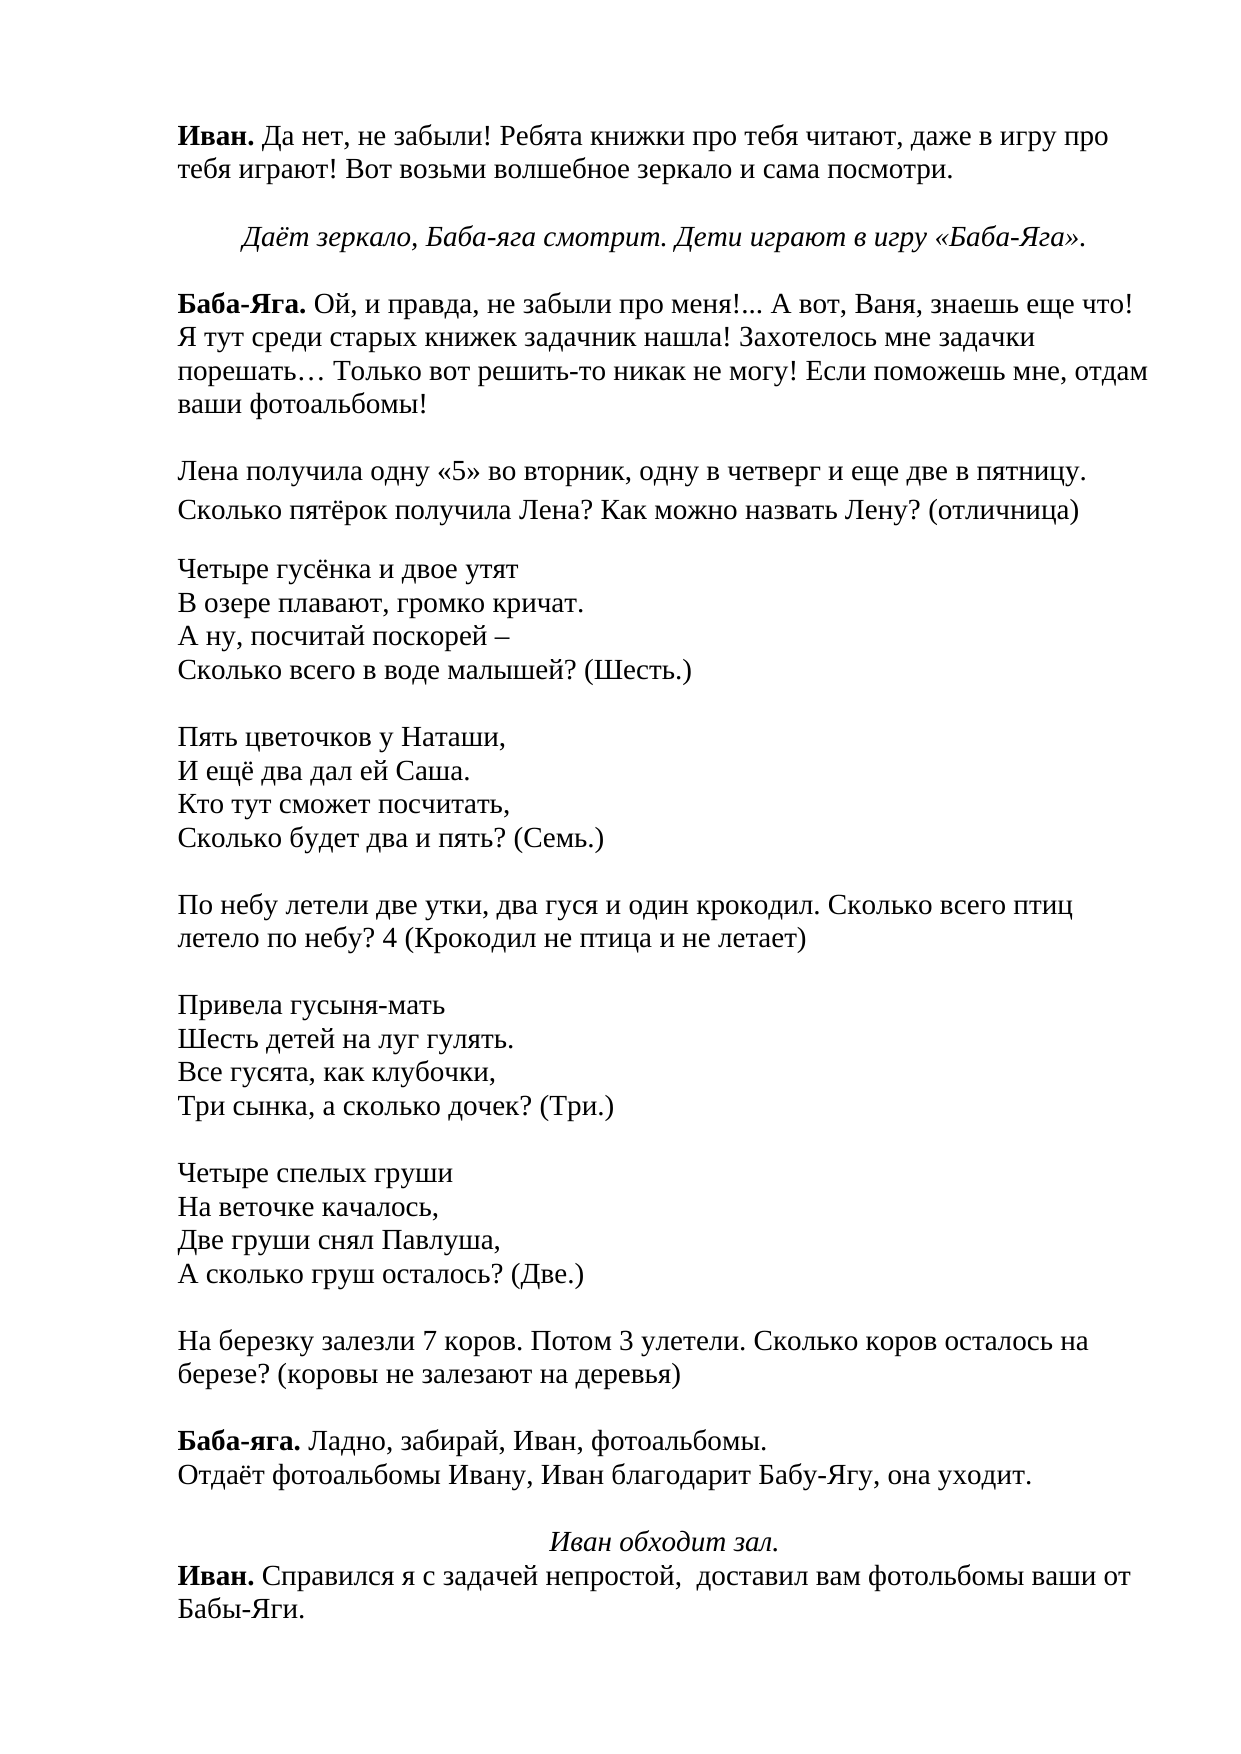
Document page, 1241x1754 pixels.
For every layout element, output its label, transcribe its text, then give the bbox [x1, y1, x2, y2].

text Баба-яга. Ладно, забирай, Иван, фотоальбомы. [177, 1423, 1152, 1457]
text На березку залезли 7 коров. Потом 3 улетели. Сколько коров осталось на березе? (коровы не залезают на деревья) [177, 1323, 1152, 1390]
text Все гусята, как клубочки, [177, 1054, 1152, 1088]
text Шесть детей на луг гулять. [177, 1021, 1152, 1054]
text Четыре гусёнка и двое утят [177, 551, 1152, 585]
text Баба-Яга. Ой, и правда, не забыли про меня!... А вот, Ваня, знаешь еще что! Я тут среди старых книжек задачник нашла! Захотелось мне задачки порешать… Только вот решить-то никак не могу! Если поможешь мне, отдам ваши фотоальбомы! [177, 286, 1152, 420]
text Лена получила одну «5» во вторник, одну в четверг и еще две в пятницу. Сколько пятёрок получила Лена? Как можно назвать Лену? (отличница) [177, 453, 1152, 526]
text А ну, посчитай поскорей – [177, 618, 1152, 652]
text Привела гусыня-мать [177, 987, 1152, 1021]
text И ещё два дал ей Саша. [177, 753, 1152, 786]
text Иван. Справился я с задачей непростой, доставил вам фотольбомы ваши от Бабы-Яги. [177, 1558, 1152, 1625]
text Две груши снял Павлуша, [177, 1222, 1152, 1256]
text Кто тут сможет посчитать, [177, 786, 1152, 820]
text Пять цветочков у Наташи, [177, 719, 1152, 753]
text На веточке качалось, [177, 1189, 1152, 1222]
text А сколько груш осталось? (Две.) [177, 1256, 1152, 1289]
text Четыре спелых груши [177, 1155, 1152, 1189]
text Отдаёт фотоальбомы Ивану, Иван благодарит Бабу-Ягу, она уходит. [177, 1457, 1152, 1491]
text В озере плавают, громко кричат. [177, 585, 1152, 618]
text По небу летели две утки, два гуся и один крокодил. Сколько всего птиц летело по небу? 4 (Крокодил не птица и не летает) [177, 887, 1152, 954]
text Иван обходит зал. [177, 1524, 1152, 1558]
text Иван. Да нет, не забыли! Ребята книжки про тебя читают, даже в игру про тебя играют! Вот возьми волшебное зеркало и сама посмотри. [177, 118, 1152, 185]
text Сколько всего в воде малышей? (Шесть.) [177, 652, 1152, 686]
text Сколько будет два и пять? (Семь.) [177, 820, 1152, 853]
text Даёт зеркало, Баба-яга смотрит. Дети играют в игру «Баба-Яга». [177, 219, 1152, 252]
text Три сынка, а сколько дочек? (Три.) [177, 1088, 1152, 1122]
